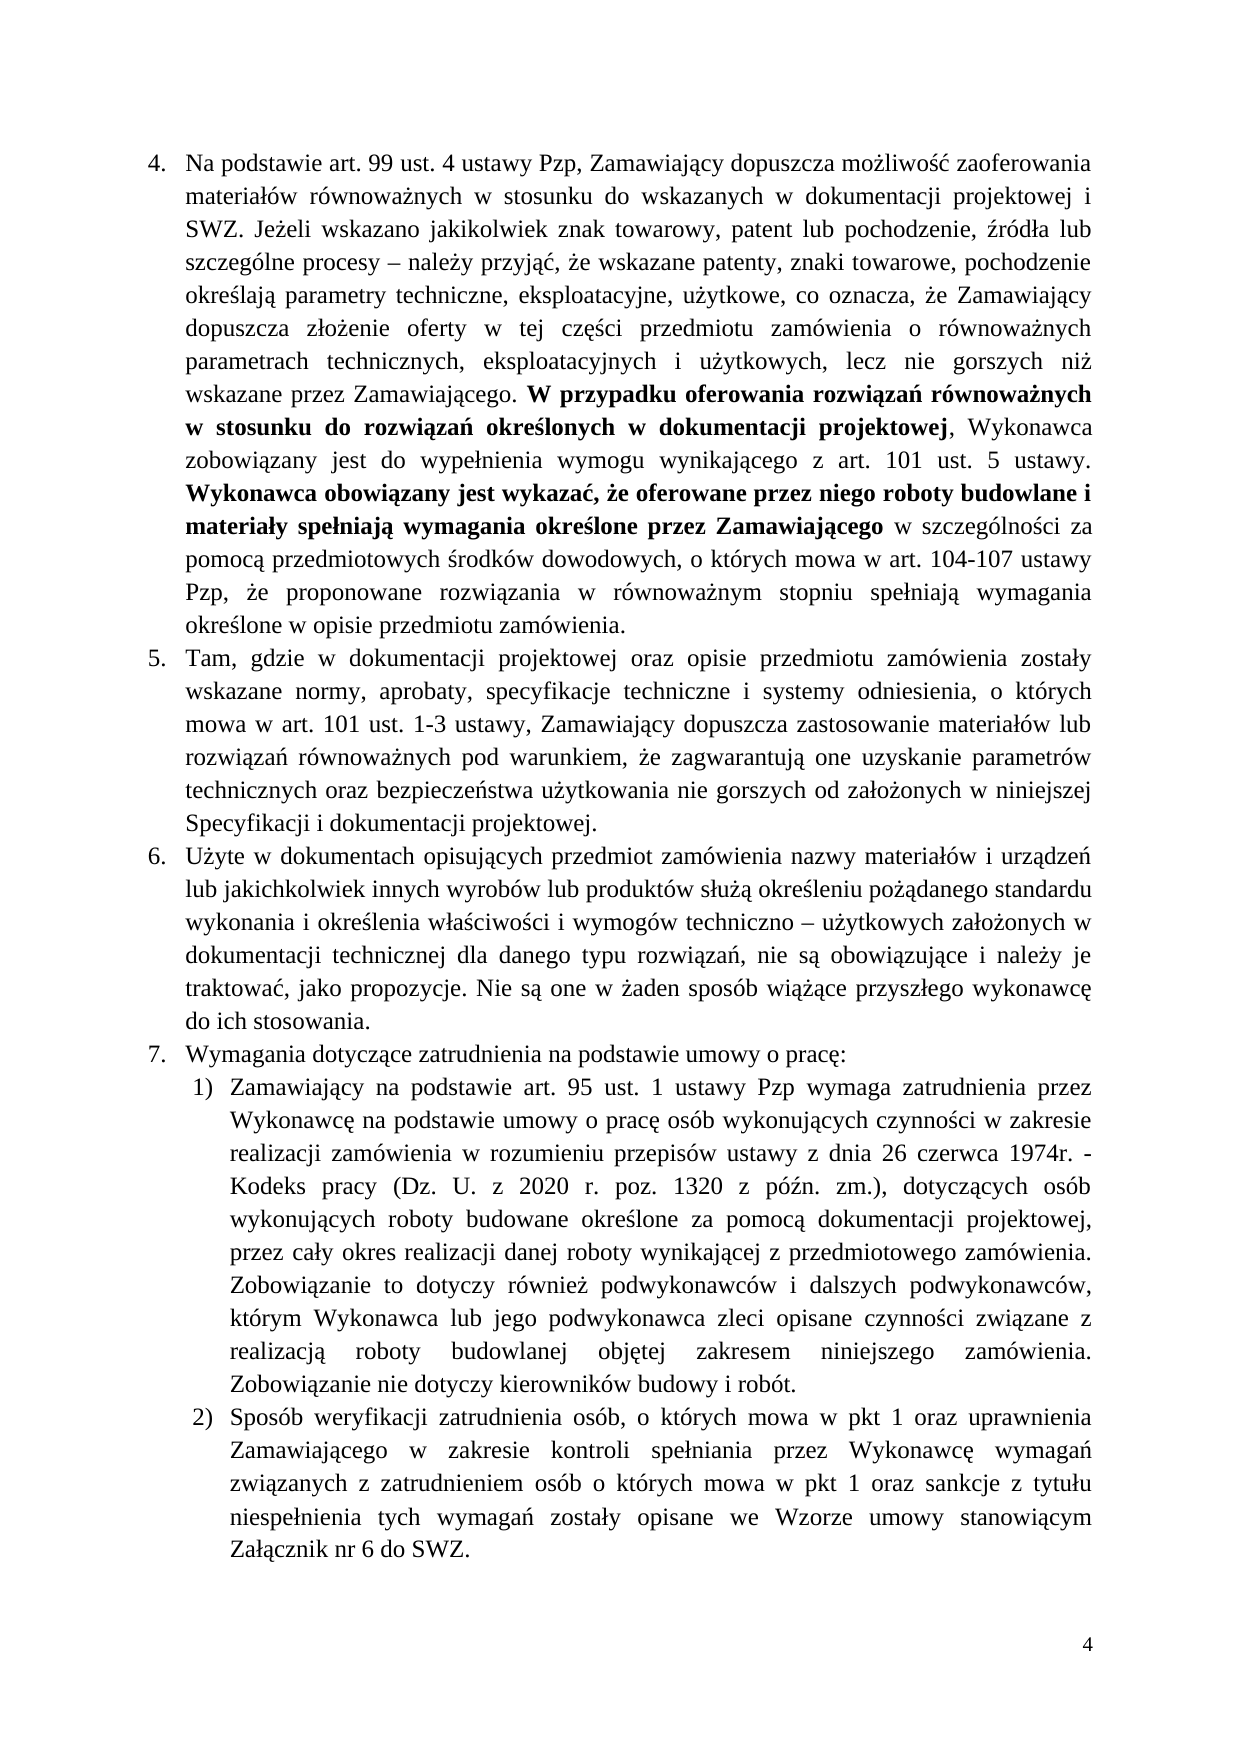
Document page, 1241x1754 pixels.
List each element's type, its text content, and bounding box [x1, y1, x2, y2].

list Tam, gdzie w dokumentacji projektowej oraz opisie przedmiotu zamówienia zostały wskazane normy, aprobaty, specyfikacje techniczne i systemy odniesienia, o których mowa w art. 101 ust. 1-3 ustawy, Zamawiający dopuszcza zastosowanie materiałów lub rozwiązań równoważnych pod warunkiem, że zagwarantują one uzyskanie parametrów technicznych oraz bezpieczeństwa użytkowania nie gorszych od założonych w niniejszej Specyfikacji i dokumentacji projektowej. [148, 643, 1092, 837]
list Sposób weryfikacji zatrudnienia osób, o których mowa w pkt 1 oraz uprawnienia Zamawiającego w zakresie kontroli spełniania przez Wykonawcę wymagań związanych z zatrudnieniem osób o których mowa w pkt 1 oraz sankcje z tytułu niespełnienia tych wymagań zostały opisane we Wzorze umowy stanowiącym Załącznik nr 6 do SWZ. [192, 1402, 1092, 1563]
list Na podstawie art. 99 ust. 4 ustawy Pzp, Zamawiający dopuszcza możliwość zaoferowania materiałów równoważnych w stosunku do wskazanych w dokumentacji projektowej i SWZ. Jeżeli wskazano jakikolwiek znak towarowy, patent lub pochodzenie, źródła lub szczególne procesy – należy przyjąć, że wskazane patenty, znaki towarowe, pochodzenie określają parametry techniczne, eksploatacyjne, użytkowe, co oznacza, że Zamawiający dopuszcza złożenie oferty w tej części przedmiotu zamówienia o równoważnych parametrach technicznych, eksploatacyjnych i użytkowych, lecz nie gorszych niż wskazane przez Zamawiającego. W przypadku oferowania rozwiązań równoważnych w stosunku do rozwiązań określonych w dokumentacji projektowej, Wykonawca zobowiązany jest do wypełnienia wymogu wynikającego z art. 101 ust. 5 ustawy. Wykonawca obowiązany jest wykazać, że oferowane przez niego roboty budowlane i materiały spełniają wymagania określone przez Zamawiającego w szczególności za pomocą przedmiotowych środków dowodowych, o których mowa w art. 104-107 ustawy Pzp, że proponowane rozwiązania w równoważnym stopniu spełniają wymagania określone w opisie przedmiotu zamówienia. [148, 148, 1092, 639]
list Wymagania dotyczące zatrudnienia na podstawie umowy o pracę: [148, 1039, 1092, 1068]
list Zamawiający na podstawie art. 95 ust. 1 ustawy Pzp wymaga zatrudnienia przez Wykonawcę na podstawie umowy o pracę osób wykonujących czynności w zakresie realizacji zamówienia w rozumieniu przepisów ustawy z dnia 26 czerwca 1974r. - Kodeks pracy (Dz. U. z 2020 r. poz. 1320 z późn. zm.), dotyczących osób wykonujących roboty budowane określone za pomocą dokumentacji projektowej, przez cały okres realizacji danej roboty wynikającej z przedmiotowego zamówienia. Zobowiązanie to dotyczy również podwykonawców i dalszych podwykonawców, którym Wykonawca lub jego podwykonawca zleci opisane czynności związane z realizacją roboty budowlanej objętej zakresem niniejszego zamówienia. Zobowiązanie nie dotyczy kierowników budowy i robót. [192, 1072, 1092, 1398]
list Użyte w dokumentach opisujących przedmiot zamówienia nazwy materiałów i urządzeń lub jakichkolwiek innych wyrobów lub produktów służą określeniu pożądanego standardu wykonania i określenia właściwości i wymogów techniczno – użytkowych założonych w dokumentacji technicznej dla danego typu rozwiązań, nie są obowiązujące i należy je traktować, jako propozycje. Nie są one w żaden sposób wiążące przyszłego wykonawcę do ich stosowania. [148, 841, 1092, 1035]
